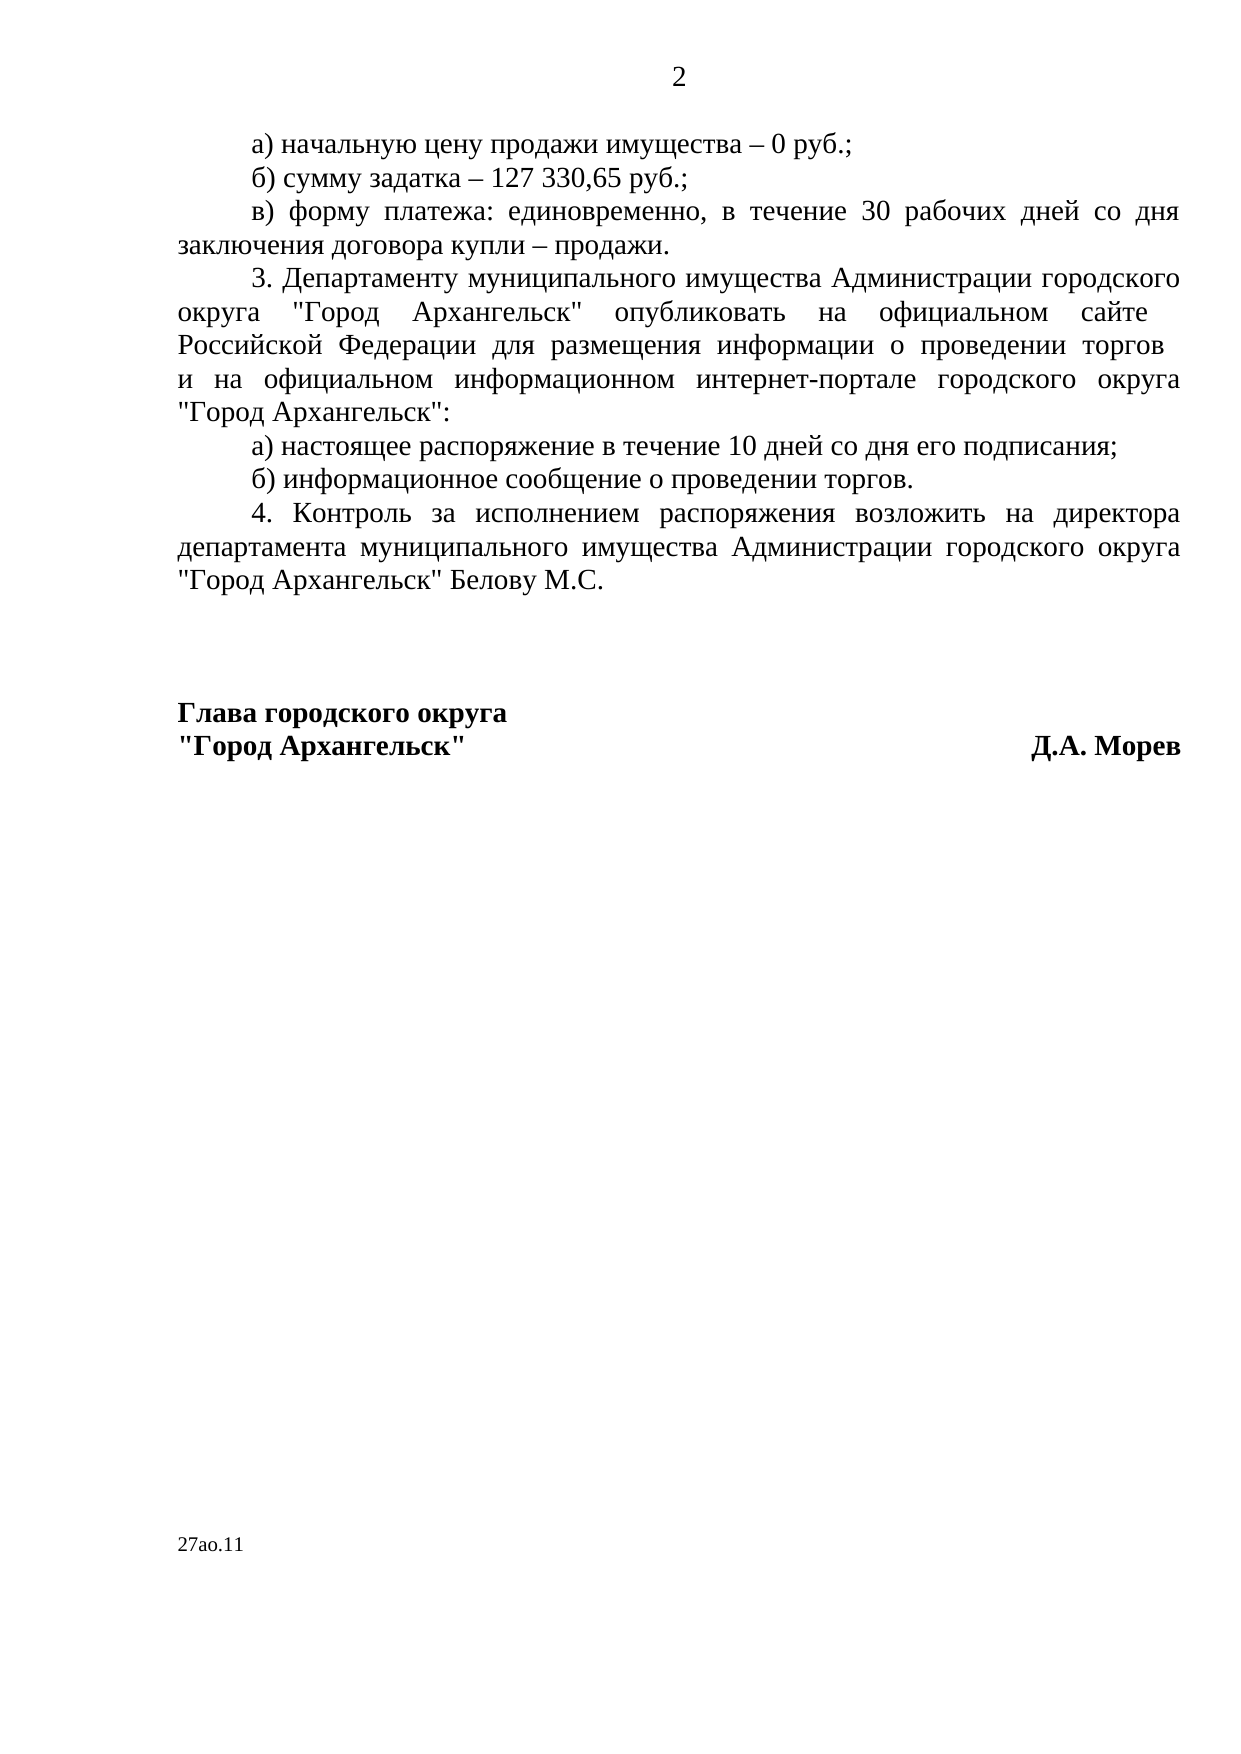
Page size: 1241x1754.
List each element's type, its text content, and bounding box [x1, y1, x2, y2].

text 3. Департаменту муниципального имущества Администрации городского округа "Город Архангельск" опубликовать на официальном сайте Российской Федерации для размещения информации о проведении торгов и на официальном информационном интернет-портале городского округа "Город Архангельск": [177, 260, 1181, 428]
text б) информационное сообщение о проведении торгов. [177, 462, 1181, 495]
text а) настоящее распоряжение в течение 10 дней со дня его подписания; [177, 428, 1181, 462]
text 27ао.11 [177, 1531, 1181, 1556]
text а) начальную цену продажи имущества – 0 руб.; [177, 126, 1181, 160]
text 4. Контроль за исполнением распоряжения возложить на директора департамента муниципального имущества Администрации городского округа "Город Архангельск" Белову М.С. [177, 495, 1181, 596]
text б) сумму задатка – 127 330,65 руб.; [177, 160, 1181, 193]
text в) форму платежа: единовременно, в течение 30 рабочих дней со дня заключения договора купли – продажи. [177, 193, 1181, 260]
text Глава городского округа "Город Архангельск" Д.А. Морев [177, 696, 1181, 761]
